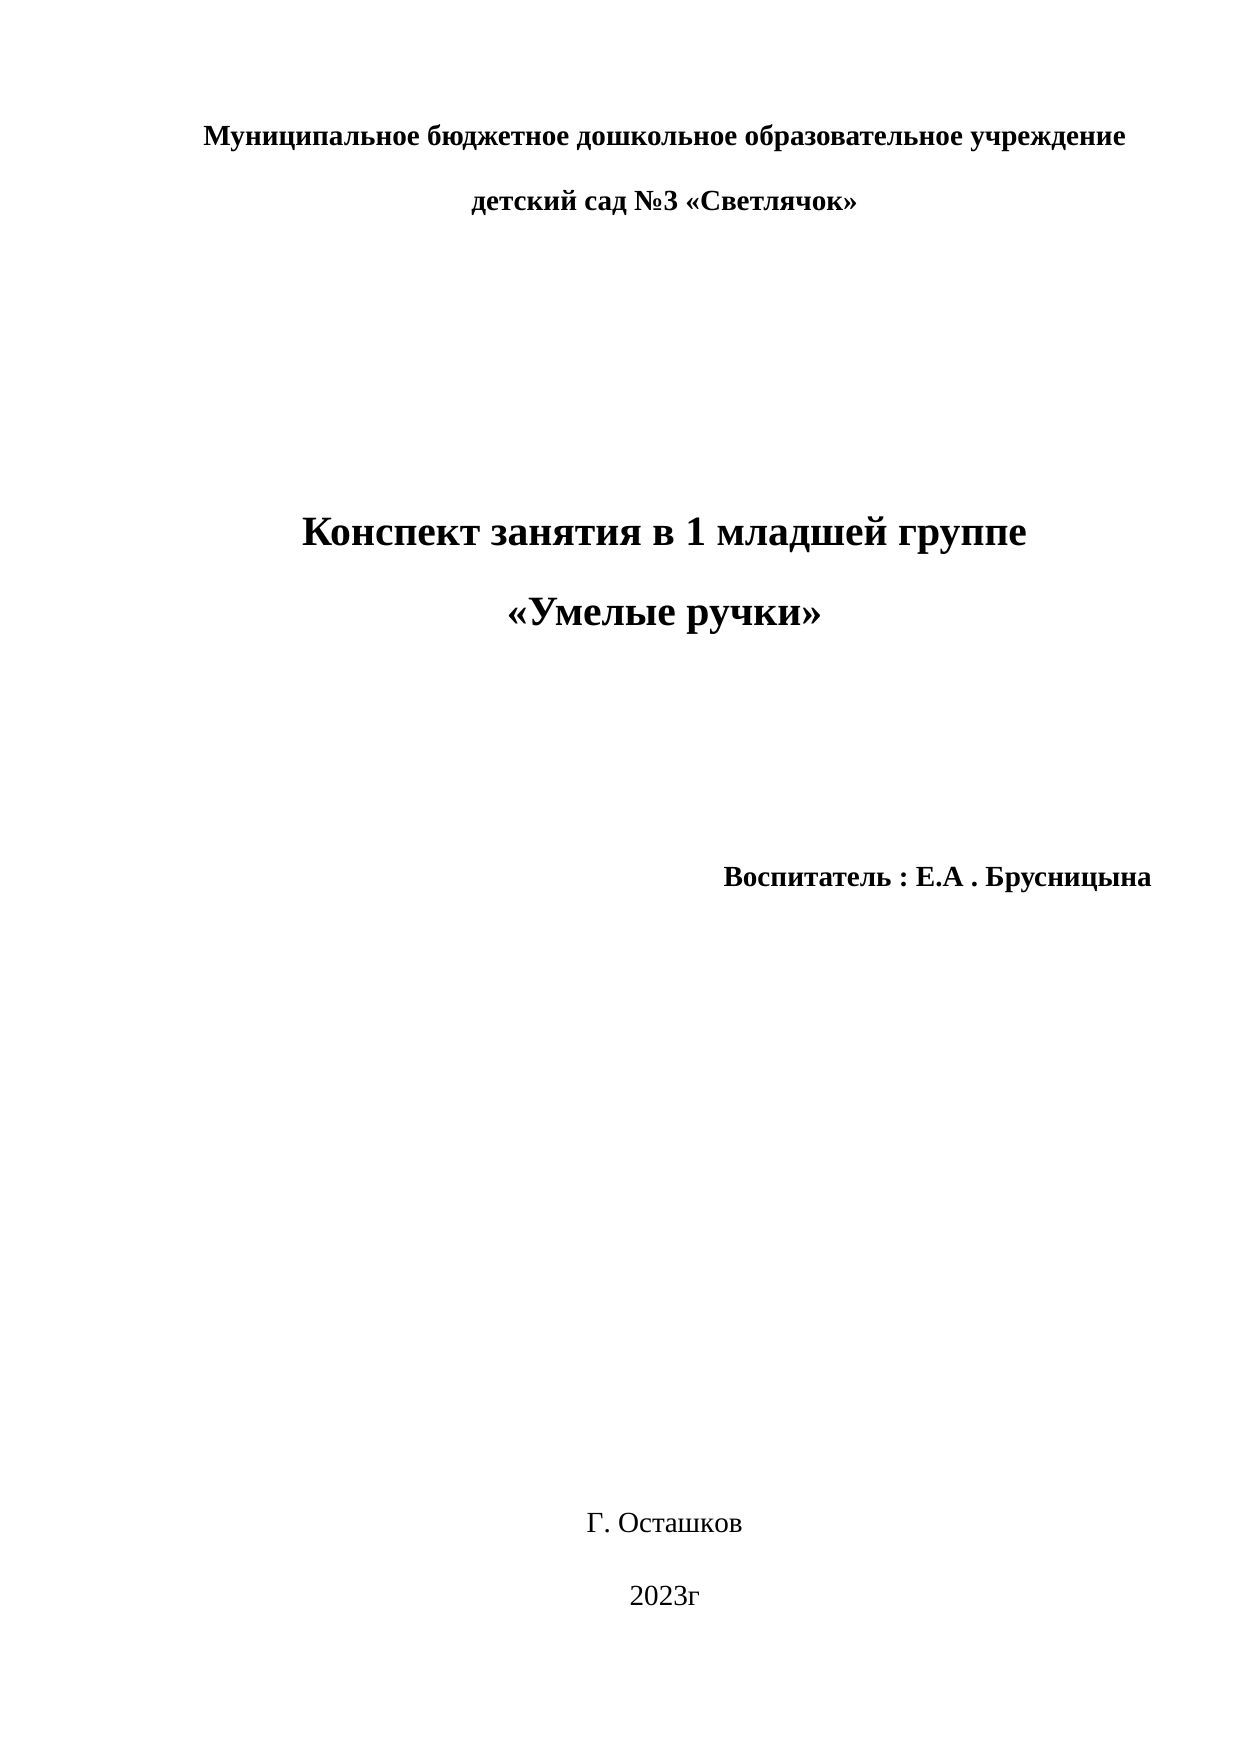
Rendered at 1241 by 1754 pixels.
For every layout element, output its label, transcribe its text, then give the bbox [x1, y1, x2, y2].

text Муниципальное бюджетное дошкольное образовательное учреждение [177, 118, 1152, 152]
text Конспект занятия в 1 младшей группе [177, 507, 1152, 555]
text 2023г [177, 1578, 1152, 1611]
text «Умелые ручки» [177, 586, 1152, 634]
text Г. Осташков [177, 1505, 1152, 1539]
text детский сад №3 «Светлячок» [177, 183, 1152, 216]
text Воспитатель : Е.А . Брусницына [177, 859, 1152, 893]
